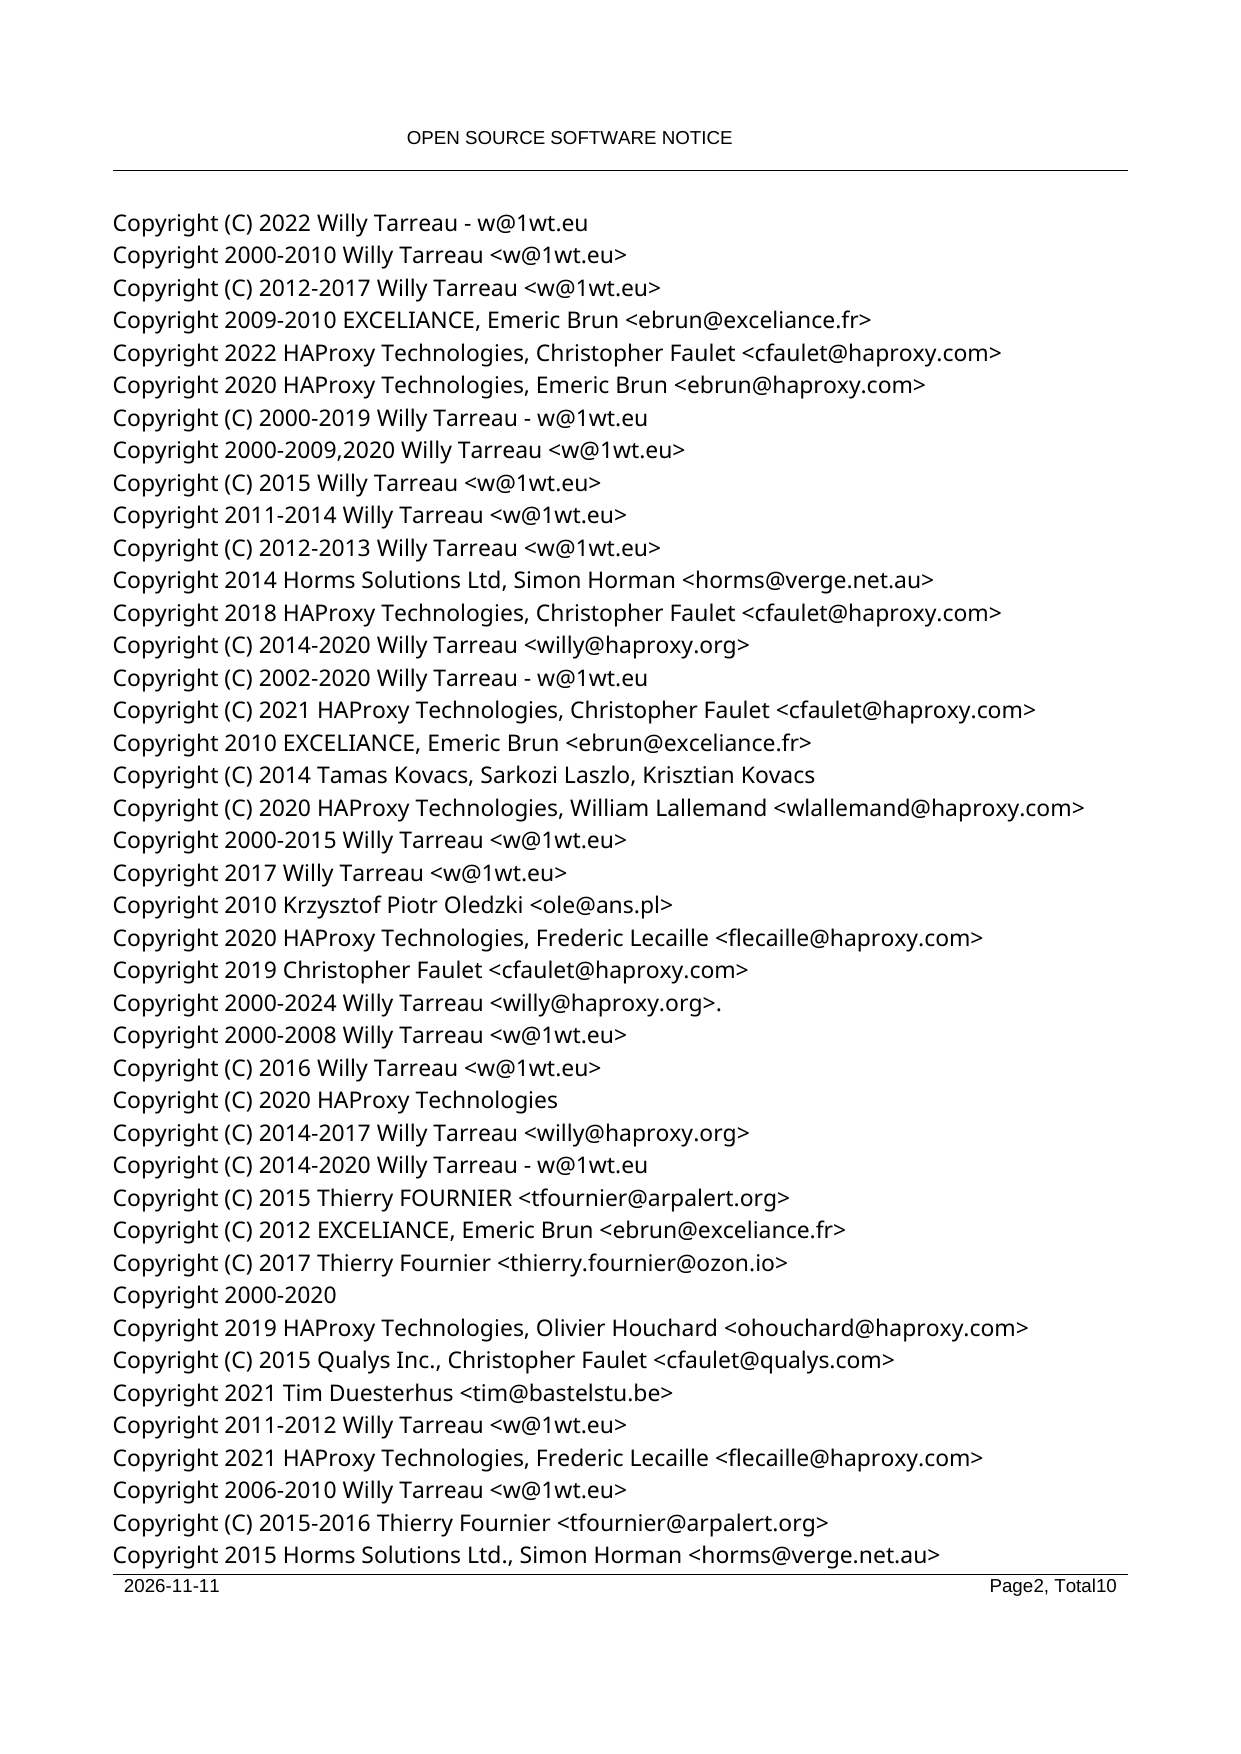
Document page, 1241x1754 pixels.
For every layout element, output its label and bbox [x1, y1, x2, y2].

text [112, 206, 1128, 1571]
